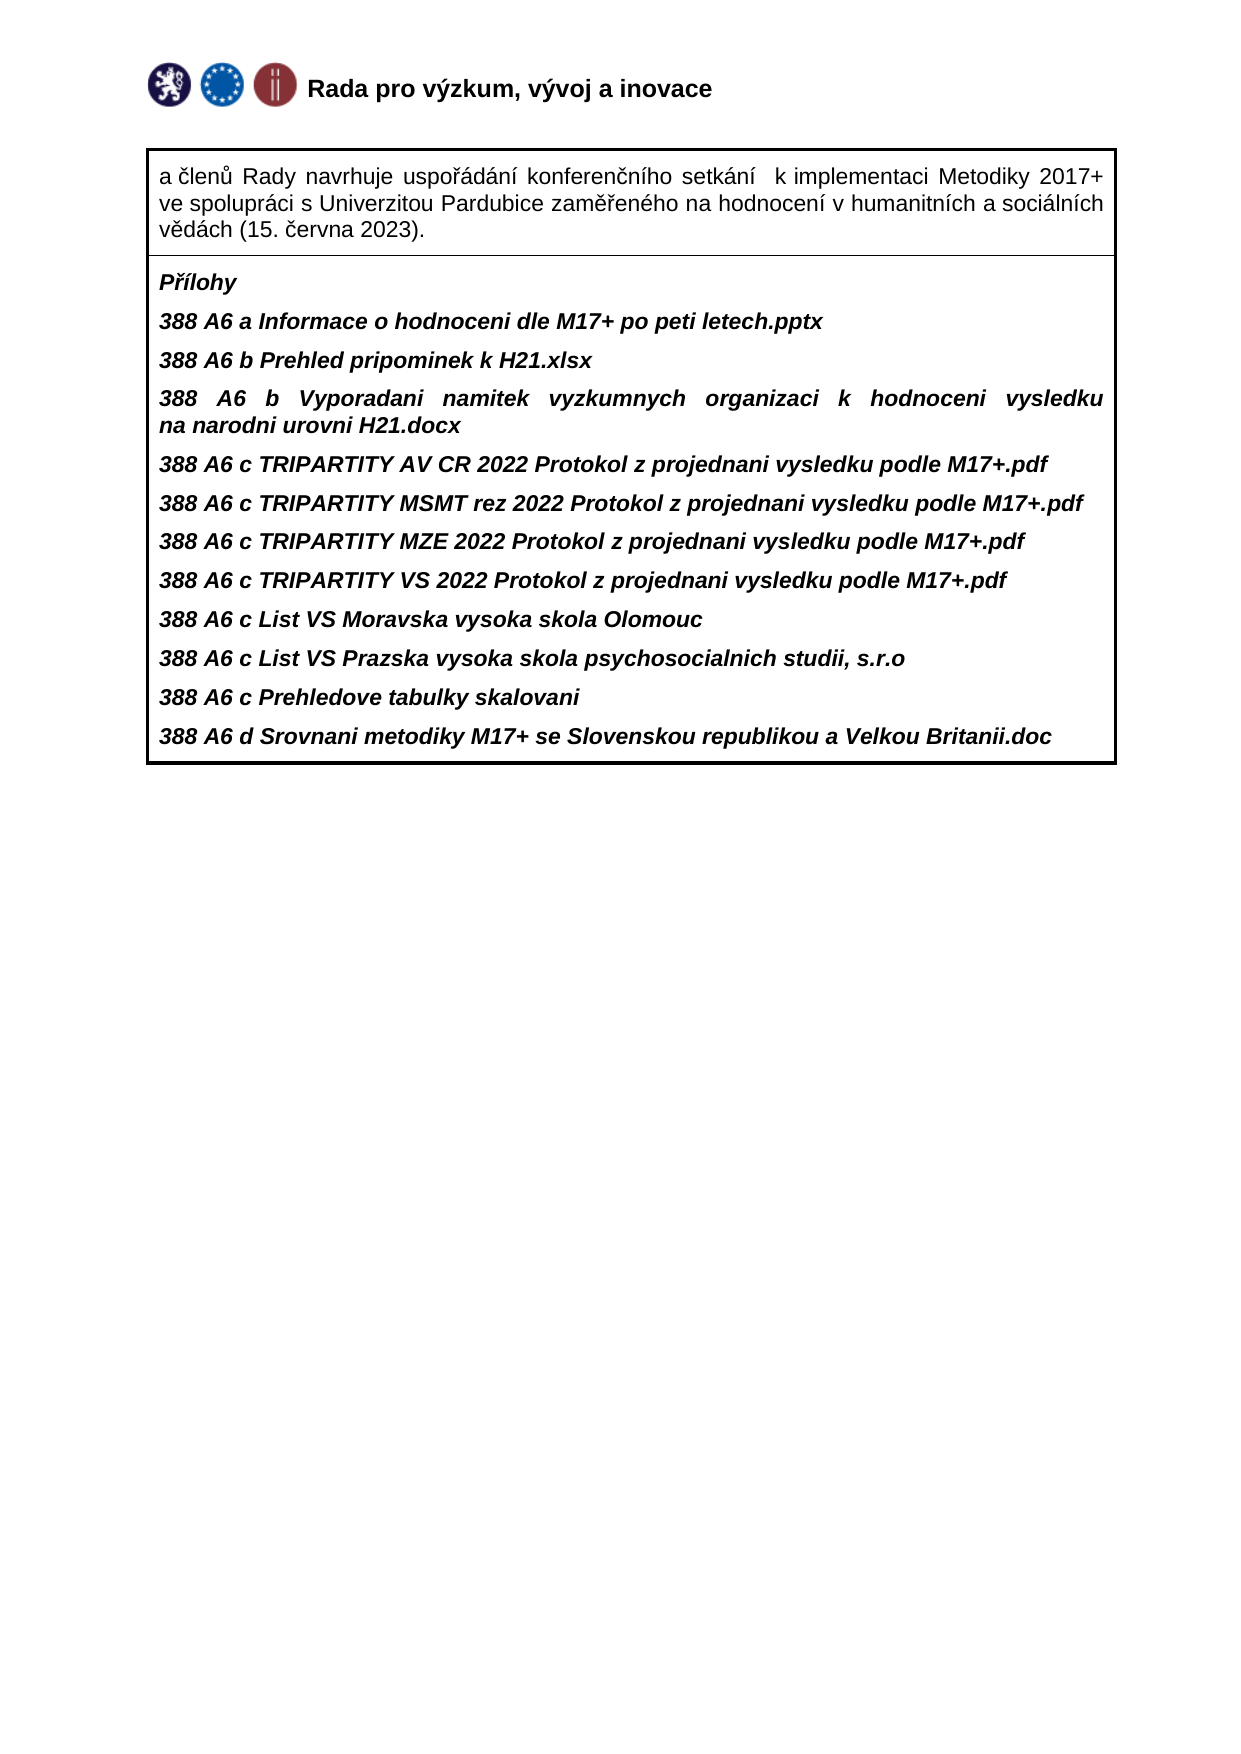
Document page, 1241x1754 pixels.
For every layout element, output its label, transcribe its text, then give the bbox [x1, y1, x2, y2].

table_cell Přílohy 388 A6 a Informace o hodnoceni dle M17+ po peti letech.pptx 388 A6 b Prehled pripominek k H21.xlsx 388 A6 b Vyporadani namitek vyzkumnych organizaci k hodnoceni vysledku na narodni urovni H21.docx 388 A6 c TRIPARTITY AV CR 2022 Protokol z projednani vysledku podle M17+.pdf 388 A6 c TRIPARTITY MSMT rez 2022 Protokol z projednani vysledku podle M17+.pdf 388 A6 c TRIPARTITY MZE 2022 Protokol z projednani vysledku podle M17+.pdf 388 A6 c TRIPARTITY VS 2022 Protokol z projednani vysledku podle M17+.pdf 388 A6 c List VS Moravska vysoka skola Olomouc 388 A6 c List VS Prazska vysoka skola psychosocialnich studii, s.r.o 388 A6 c Prehledove tabulky skalovani 388 A6 d Srovnani metodiky M17+ se Slovenskou republikou a Velkou Britanii.doc [149, 256, 1114, 761]
picture [147, 62, 298, 108]
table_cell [149, 151, 1114, 255]
